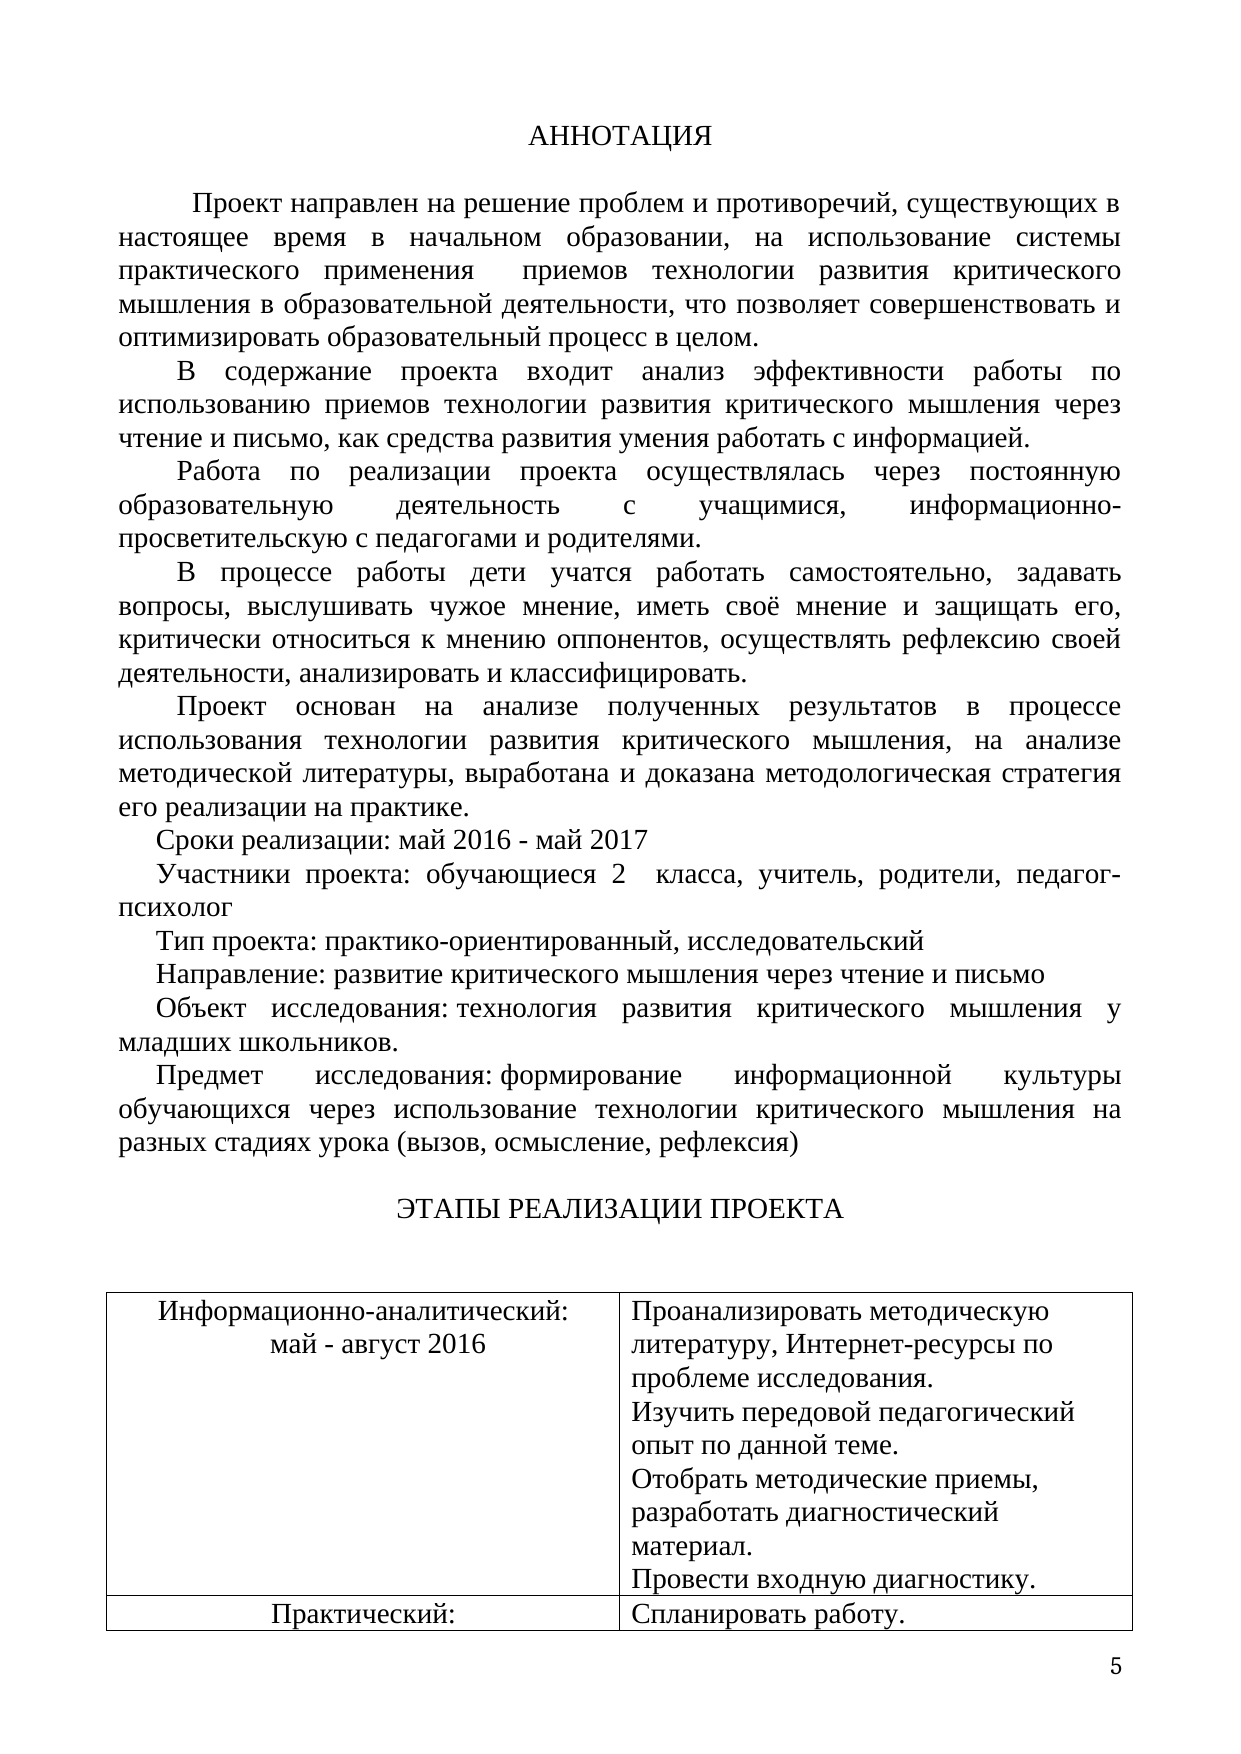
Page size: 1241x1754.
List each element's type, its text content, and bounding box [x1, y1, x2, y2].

text Сроки реализации: май 2016 - май 2017 [118, 923, 1122, 957]
text Направление: развитие критического мышления через чтение и письмо [118, 1057, 1122, 1091]
text Объект исследования: технология развития критического мышления у младших школьников. [118, 1091, 1122, 1158]
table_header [107, 1394, 619, 1628]
text АННОТАЦИЯ [118, 219, 1122, 252]
text Предмет исследования: формирование информационной культуры обучающихся через использование технологии критического мышления на разных стадиях урока (вызов, осмысление, рефлексия) [118, 1158, 1122, 1258]
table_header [620, 1394, 1132, 1628]
text Работа по реализации проекта осуществлялась через постоянную образовательную деятельность с учащимися, информационно-просветительскую с педагогами и родителями. [118, 554, 1122, 655]
text ЭТАПЫ РЕАЛИЗАЦИИ ПРОЕКТА [118, 1292, 1122, 1326]
text В содержание проекта входит анализ эффективности работы по использованию приемов технологии развития критического мышления через чтение и письмо, как средства развития умения работать с информацией. [118, 453, 1122, 554]
text Участники проекта: обучающиеся 2 класса, учитель, родители, педагог-психолог [118, 957, 1122, 1024]
text Проект направлен на решение проблем и противоречий, существующих в настоящее время в начальном образовании, на использование системы практического применения приемов технологии развития критического мышления в образовательной деятельности, что позволяет совершенствовать и оптимизировать образовательный процесс в целом. [118, 252, 1122, 453]
text Проект основан на анализе полученных результатов в процессе использования технологии развития критического мышления, на анализе методической литературы, выработана и доказана методологическая стратегия его реализации на практике. [118, 789, 1122, 923]
text В процессе работы дети учатся работать самостоятельно, задавать вопросы, выслушивать чужое мнение, иметь своё мнение и защищать его, критически относиться к мнению оппонентов, осуществлять рефлексию своей деятельности, анализировать и классифицировать. [118, 655, 1122, 789]
text Тип проекта: практико-ориентированный, исследовательский [118, 1024, 1122, 1057]
